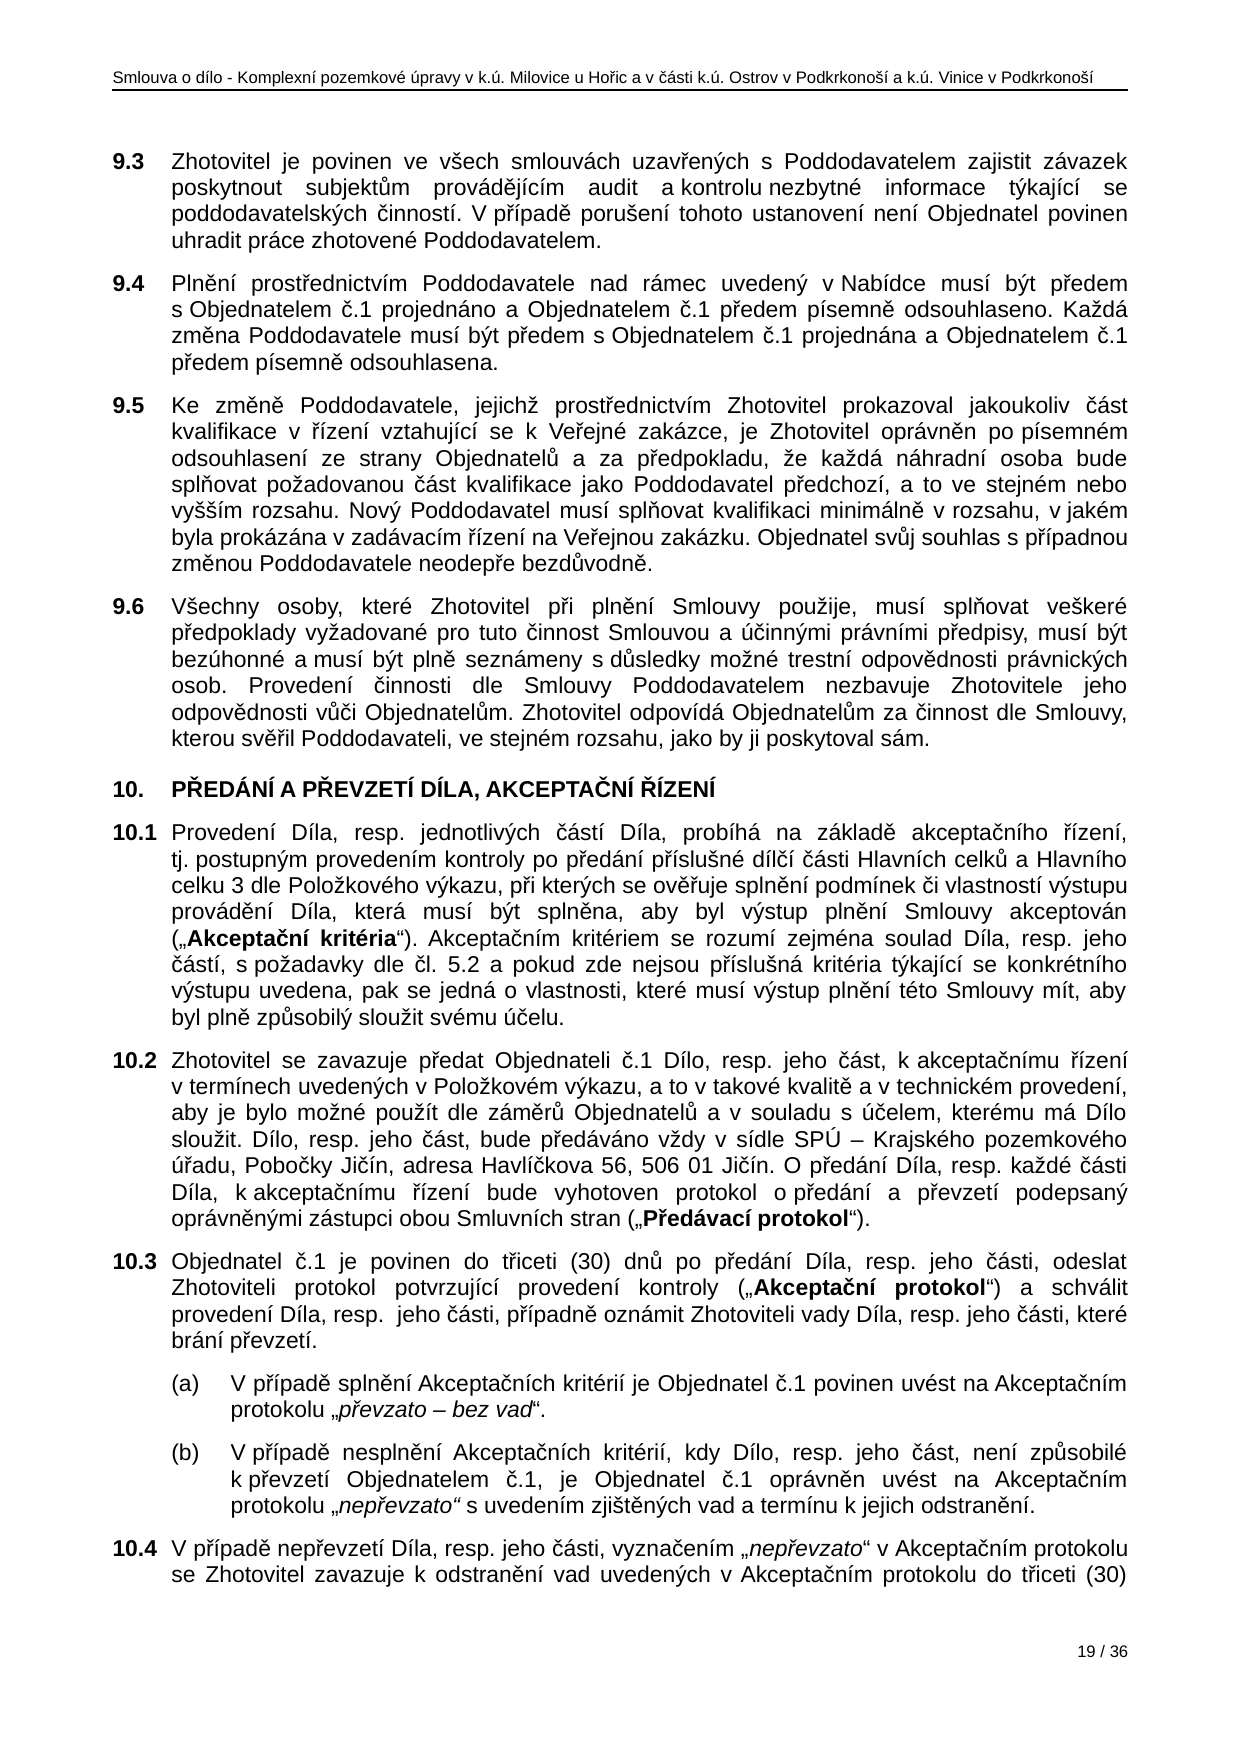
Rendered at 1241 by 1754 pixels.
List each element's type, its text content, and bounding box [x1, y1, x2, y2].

text Objednatel č.1 je povinen do třiceti (30) dnů po předání Díla, resp. jeho části, odeslat Zhotoviteli protokol potvrzující provedení kontroly („Akceptační protokol“) a schválit provedení Díla, resp. jeho části, případně oznámit Zhotoviteli vady Díla, resp. jeho části, které brání převzetí. [112, 1248, 1128, 1353]
list V případě nesplnění Akceptačních kritérií, kdy Dílo, resp. jeho část, není způsobilé k převzetí Objednatelem č.1, je Objednatel č.1 oprávněn uvést na Akceptačním protokolu „nepřevzato“ s uvedením zjištěných vad a termínu k jejich odstranění. [171, 1439, 1128, 1518]
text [112, 1535, 1128, 1588]
text Zhotovitel se zavazuje předat Objednateli č.1 Dílo, resp. jeho část, k akceptačnímu řízení v termínech uvedených v Položkovém výkazu, a to v takové kvalitě a v technickém provedení, aby je bylo možné použít dle záměrů Objednatelů a v souladu s účelem, kterému má Dílo sloužit. Dílo, resp. jeho část, bude předáváno vždy v sídle SPÚ – Krajského pozemkového úřadu, Pobočky Jičín, adresa Havlíčkova 56, 506 01 Jičín. O předání Díla, resp. každé části Díla, k akceptačnímu řízení bude vyhotoven protokol o předání a převzetí podepsaný oprávněnými zástupci obou Smluvních stran („Předávací protokol“). [112, 1047, 1128, 1231]
text Zhotovitel je povinen ve všech smlouvách uzavřených s Poddodavatelem zajistit závazek poskytnout subjektům provádějícím audit a kontrolu nezbytné informace týkající se poddodavatelských činností. V případě porušení tohoto ustanovení není Objednatel povinen uhradit práce zhotovené Poddodavatelem. [112, 148, 1128, 253]
text Ke změně Poddodavatele, jejichž prostřednictvím Zhotovitel prokazoval jakoukoliv část kvalifikace v řízení vztahující se k Veřejné zakázce, je Zhotovitel oprávněn po písemném odsouhlasení ze strany Objednatelů a za předpokladu, že každá náhradní osoba bude splňovat požadovanou část kvalifikace jako Poddodavatel předchozí, a to ve stejném nebo vyšším rozsahu. Nový Poddodavatel musí splňovat kvalifikaci minimálně v rozsahu, v jakém byla prokázána v zadávacím řízení na Veřejnou zakázku. Objednatel svůj souhlas s případnou změnou Poddodavatele neodepře bezdůvodně. [112, 392, 1128, 576]
text Všechny osoby, které Zhotovitel při plnění Smlouvy použije, musí splňovat veškeré předpoklady vyžadované pro tuto činnost Smlouvou a účinnými právními předpisy, musí být bezúhonné a musí být plně seznámeny s důsledky možné trestní odpovědnosti právnických osob. Provedení činnosti dle Smlouvy Poddodavatelem nezbavuje Zhotovitele jeho odpovědnosti vůči Objednatelům. Zhotovitel odpovídá Objednatelům za činnost dle Smlouvy, kterou svěřil Poddodavateli, ve stejném rozsahu, jako by ji poskytoval sám. [112, 593, 1128, 751]
text Provedení Díla, resp. jednotlivých částí Díla, probíhá na základě akceptačního řízení, tj. postupným provedením kontroly po předání příslušné dílčí části Hlavních celků a Hlavního celku 3 dle Položkového výkazu, při kterých se ověřuje splnění podmínek či vlastností výstupu provádění Díla, která musí být splněna, aby byl výstup plnění Smlouvy akceptován („Akceptační kritéria“). Akceptačním kritériem se rozumí zejména soulad Díla, resp. jeho částí, s požadavky dle čl. 5.2 a pokud zde nejsou příslušná kritéria týkající se konkrétního výstupu uvedena, pak se jedná o vlastnosti, které musí výstup plnění této Smlouvy mít, aby byl plně způsobilý sloužit svému účelu. [112, 819, 1128, 1030]
text Předání a převzetí Díla, Akceptační řízení [112, 776, 1128, 802]
text Plnění prostřednictvím Poddodavatele nad rámec uvedený v Nabídce musí být předem s Objednatelem č.1 projednáno a Objednatelem č.1 předem písemně odsouhlaseno. Každá změna Poddodavatele musí být předem s Objednatelem č.1 projednána a Objednatelem č.1 předem písemně odsouhlasena. [112, 270, 1128, 375]
list V případě splnění Akceptačních kritérií je Objednatel č.1 povinen uvést na Akceptačním protokolu „převzato – bez vad“. [171, 1370, 1128, 1423]
